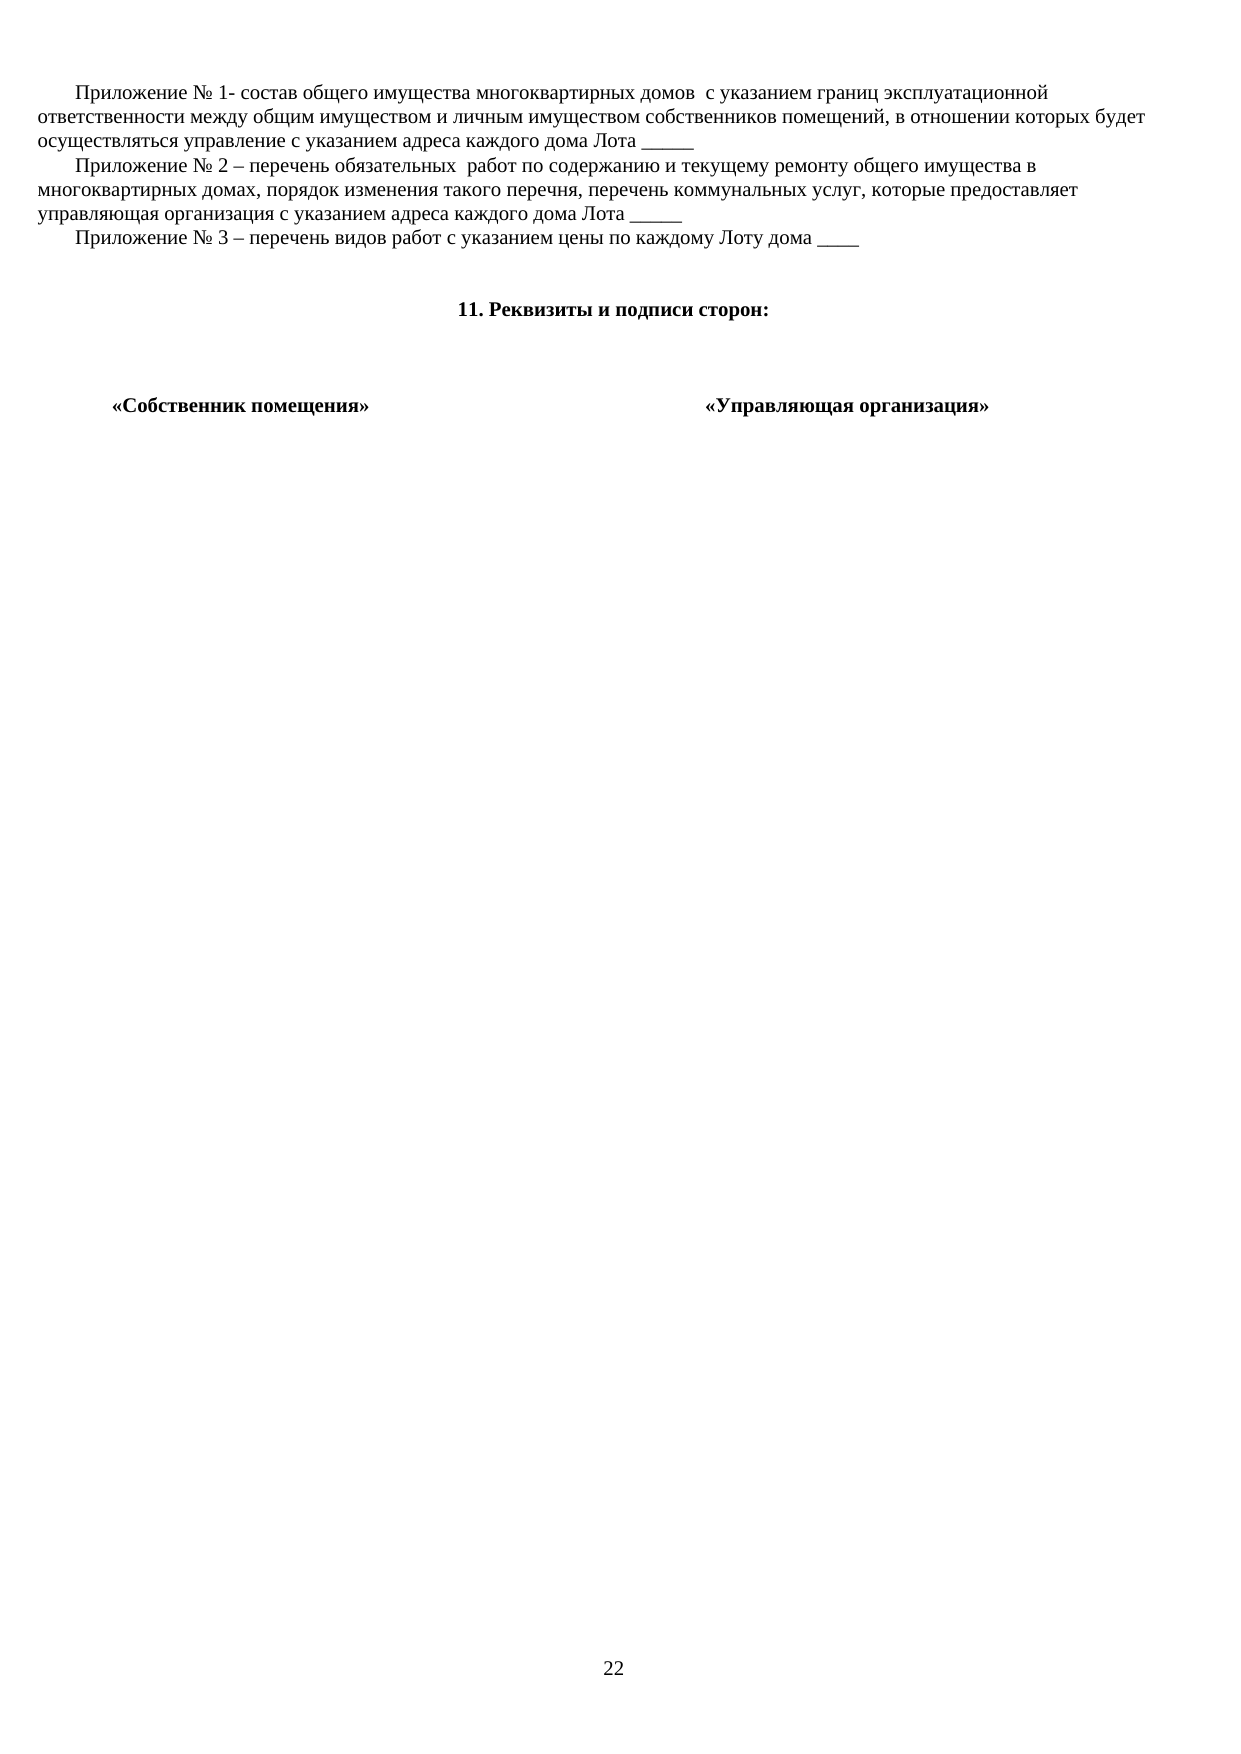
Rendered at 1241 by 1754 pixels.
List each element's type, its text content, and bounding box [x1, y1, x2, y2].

text Приложение № 2 – перечень обязательных работ по содержанию и текущему ремонту общего имущества в многоквартирных домах, порядок изменения такого перечня, перечень коммунальных услуг, которые предоставляет управляющая организация с указанием адреса каждого дома Лота _____ [37, 152, 1152, 225]
text Приложение № 3 – перечень видов работ с указанием цены по каждому Лоту дома ____ [37, 225, 1152, 249]
table_header «Управляющая организация» [694, 393, 1181, 417]
text 11. Реквизиты и подписи сторон: [37, 297, 1152, 321]
text Приложение № 1- состав общего имущества многоквартирных домов с указанием границ эксплуатационной ответственности между общим имуществом и личным имуществом собственников помещений, в отношении которых будет осуществляться управление с указанием адреса каждого дома Лота _____ [37, 80, 1152, 152]
table_header «Собственник помещения» [64, 393, 694, 417]
